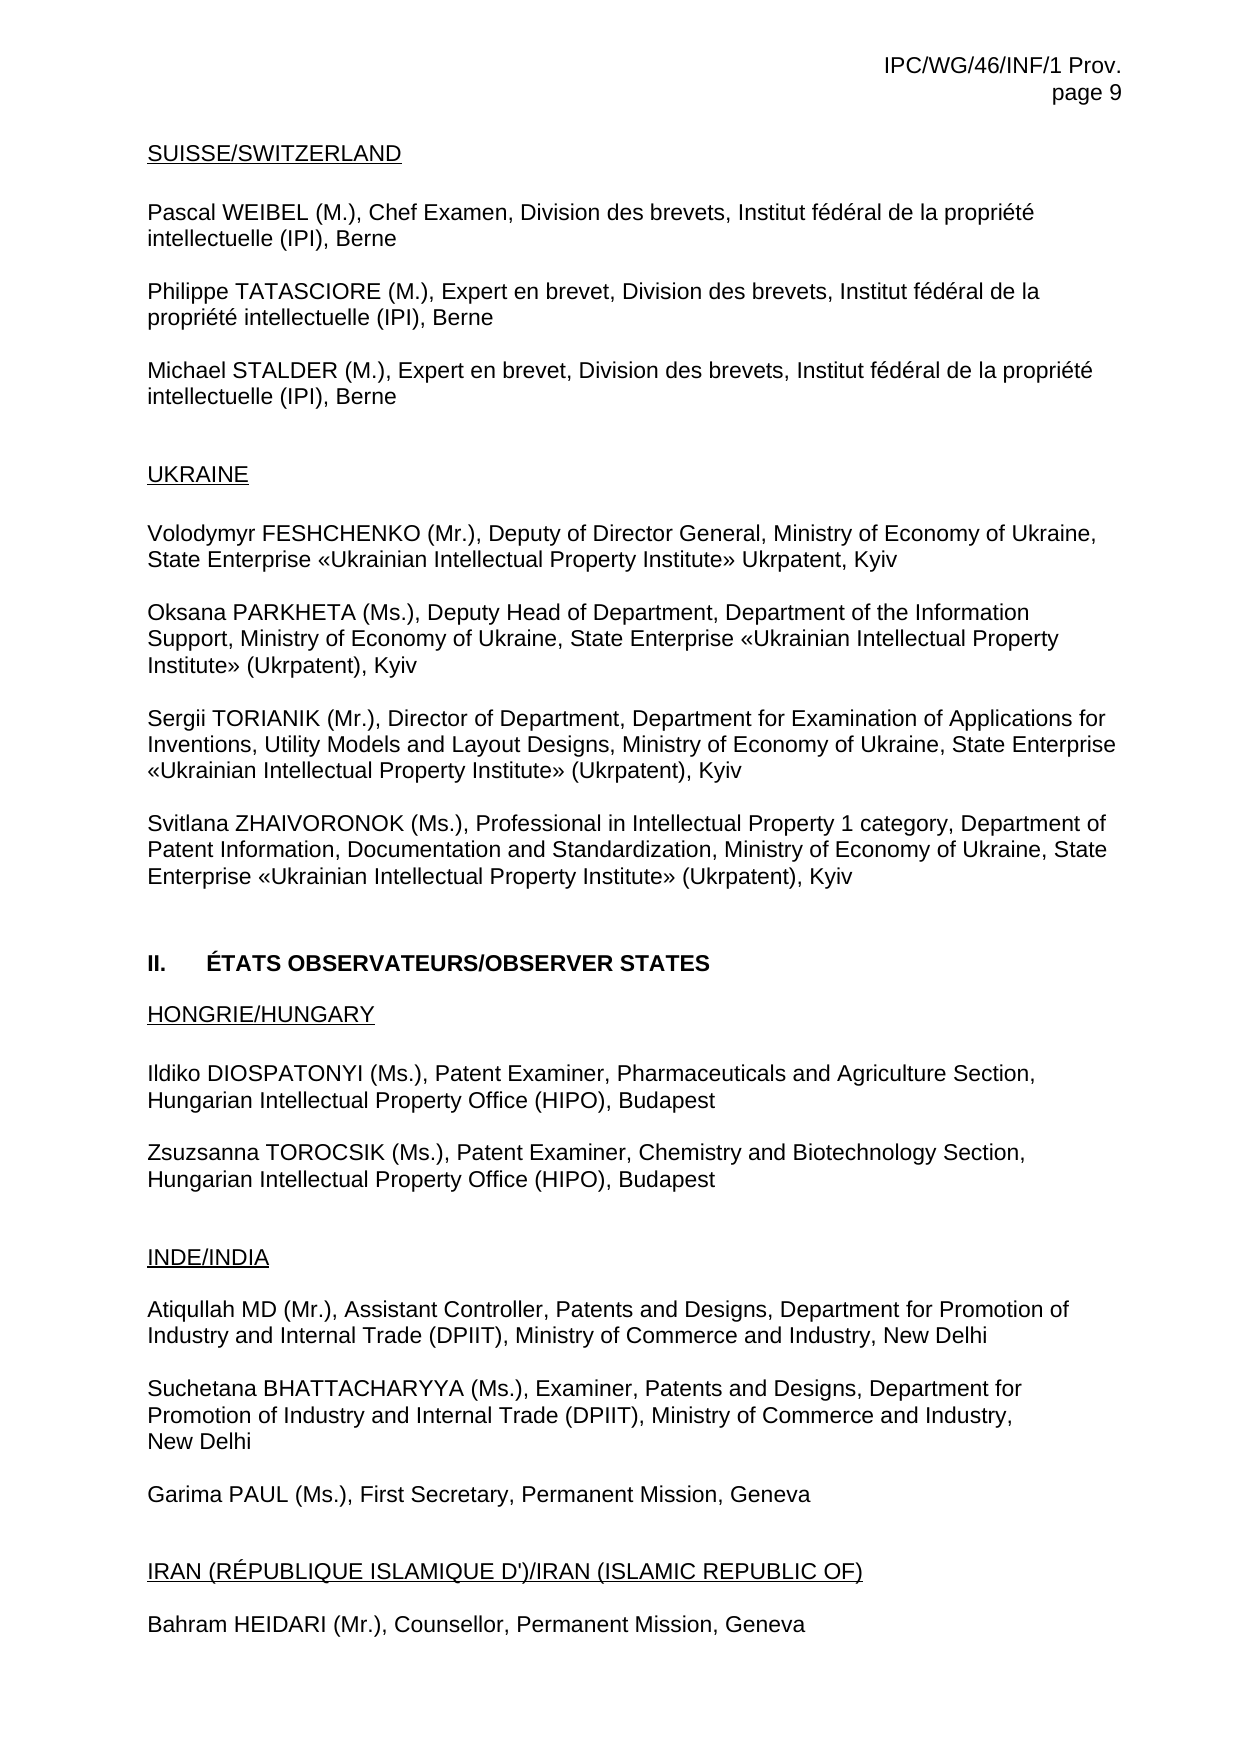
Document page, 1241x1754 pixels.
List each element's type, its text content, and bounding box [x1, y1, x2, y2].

subtitle IRAN (RÉPUBLIQUE ISLAMIQUE D')/IRAN (ISLAMIC REPUBLIC OF) [147, 1558, 1122, 1585]
text Suchetana BHATTACHARYYA (Ms.), Examiner, Patents and Designs, Department for Promotion of Industry and Internal Trade (DPIIT), Ministry of Commerce and Industry, New Delhi [147, 1375, 1107, 1454]
text Volodymyr FESHCHENKO (Mr.), Deputy of Director General, Ministry of Economy of Ukraine, State Enterprise «Ukrainian Intellectual Property Institute» Ukrpatent, Kyiv [147, 520, 1122, 573]
text Atiqullah MD (Mr.), Assistant Controller, Patents and Designs, Department for Promotion of Industry and Internal Trade (DPIIT), Ministry of Commerce and Industry, New Delhi [147, 1296, 1122, 1349]
text Oksana PARKHETA (Ms.), Deputy Head of Department, Department of the Information Support, Ministry of Economy of Ukraine, State Enterprise «Ukrainian Intellectual Property Institute» (Ukrpatent), Kyiv [147, 599, 1122, 678]
subtitle HONGRIE/HUNGARY [147, 1001, 1122, 1028]
subtitle UKRAINE [147, 461, 1122, 487]
subtitle INDE/INDIA [147, 1243, 1122, 1270]
text Michael STALDER (M.), Expert en brevet, Division des brevets, Institut fédéral de la propriété intellectuelle (IPI), Berne [147, 357, 1122, 410]
text Garima PAUL (Ms.), First Secretary, Permanent Mission, Geneva [147, 1481, 1122, 1507]
text Sergii TORIANIK (Mr.), Director of Department, Department for Examination of Applications for Inventions, Utility Models and Layout Designs, Ministry of Economy of Ukraine, State Enterprise «Ukrainian Intellectual Property Institute» (Ukrpatent), Kyiv [147, 704, 1122, 783]
subtitle SUISSE/SWITZERLAND [147, 140, 1122, 166]
text Pascal WEIBEL (M.), Chef Examen, Division des brevets, Institut fédéral de la propriété intellectuelle (IPI), Berne [147, 199, 1122, 252]
text Ildiko DIOSPATONYI (Ms.), Patent Examiner, Pharmaceuticals and Agriculture Section, Hungarian Intellectual Property Office (HIPO), Budapest [147, 1060, 1122, 1113]
text II. ÉTATS OBSERVATEURS/OBSERVER STATES [147, 950, 1122, 976]
text Philippe TATASCIORE (M.), Expert en brevet, Division des brevets, Institut fédéral de la propriété intellectuelle (IPI), Berne [147, 278, 1122, 331]
text Bahram HEIDARI (Mr.), Counsellor, Permanent Mission, Geneva [147, 1611, 1122, 1637]
text Zsuzsanna TOROCSIK (Ms.), Patent Examiner, Chemistry and Biotechnology Section, Hungarian Intellectual Property Office (HIPO), Budapest [147, 1139, 1122, 1192]
text Svitlana ZHAIVORONOK (Ms.), Professional in Intellectual Property 1 category, Department of Patent Information, Documentation and Standardization, Ministry of Economy of Ukraine, State Enterprise «Ukrainian Intellectual Property Institute» (Ukrpatent), Kyiv [147, 810, 1122, 889]
